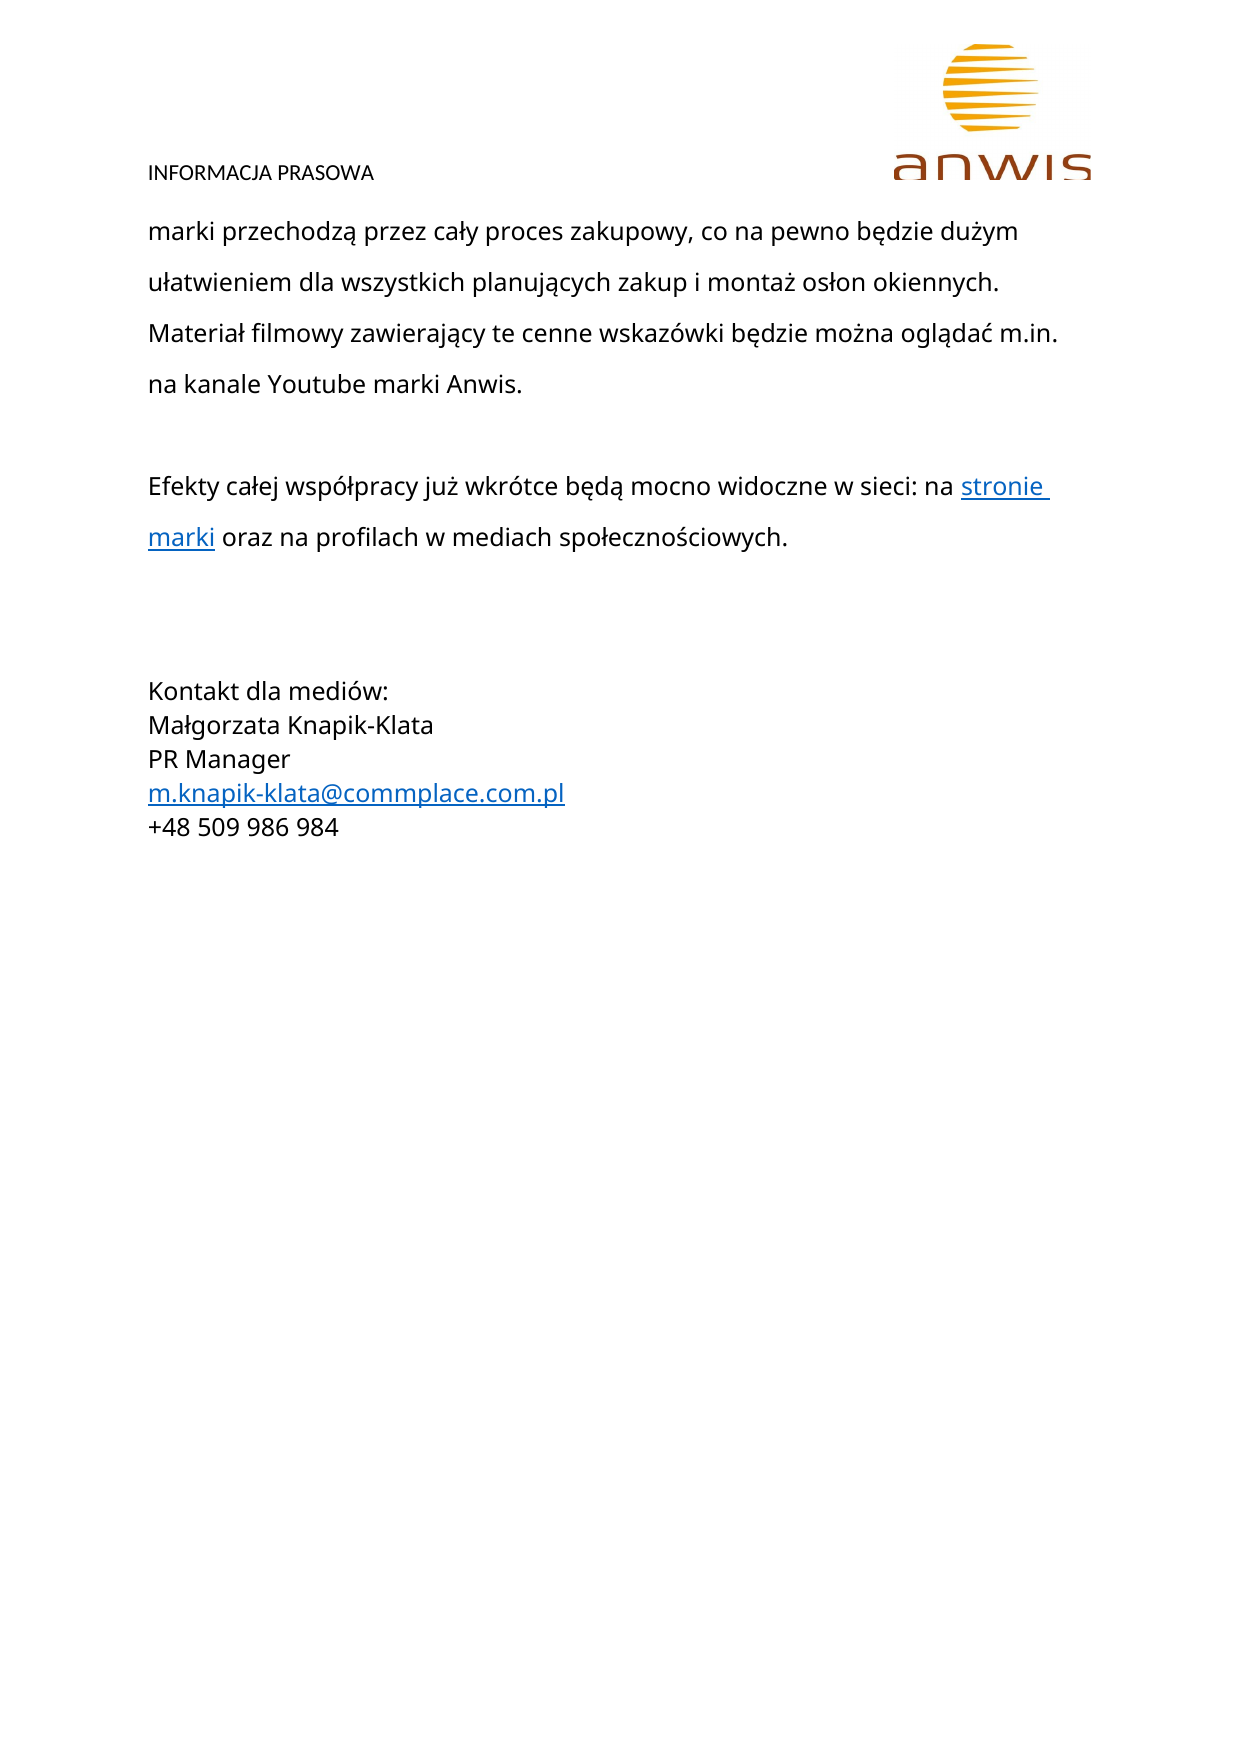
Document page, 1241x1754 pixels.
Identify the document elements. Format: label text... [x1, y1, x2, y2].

text m.knapik-klata@commplace.com.pl [148, 776, 1093, 809]
text Małgorzata Knapik-Klata [148, 707, 1093, 741]
picture [893, 44, 1091, 179]
text PR Manager [148, 741, 1093, 776]
text +48 509 986 984 [148, 809, 1093, 844]
text Kontakt dla mediów: [148, 673, 1093, 707]
text Efekty całej współpracy już wkrótce będą mocno widoczne w sieci: na stronie marki oraz na profilach w mediach społecznościowych. [148, 469, 1093, 554]
